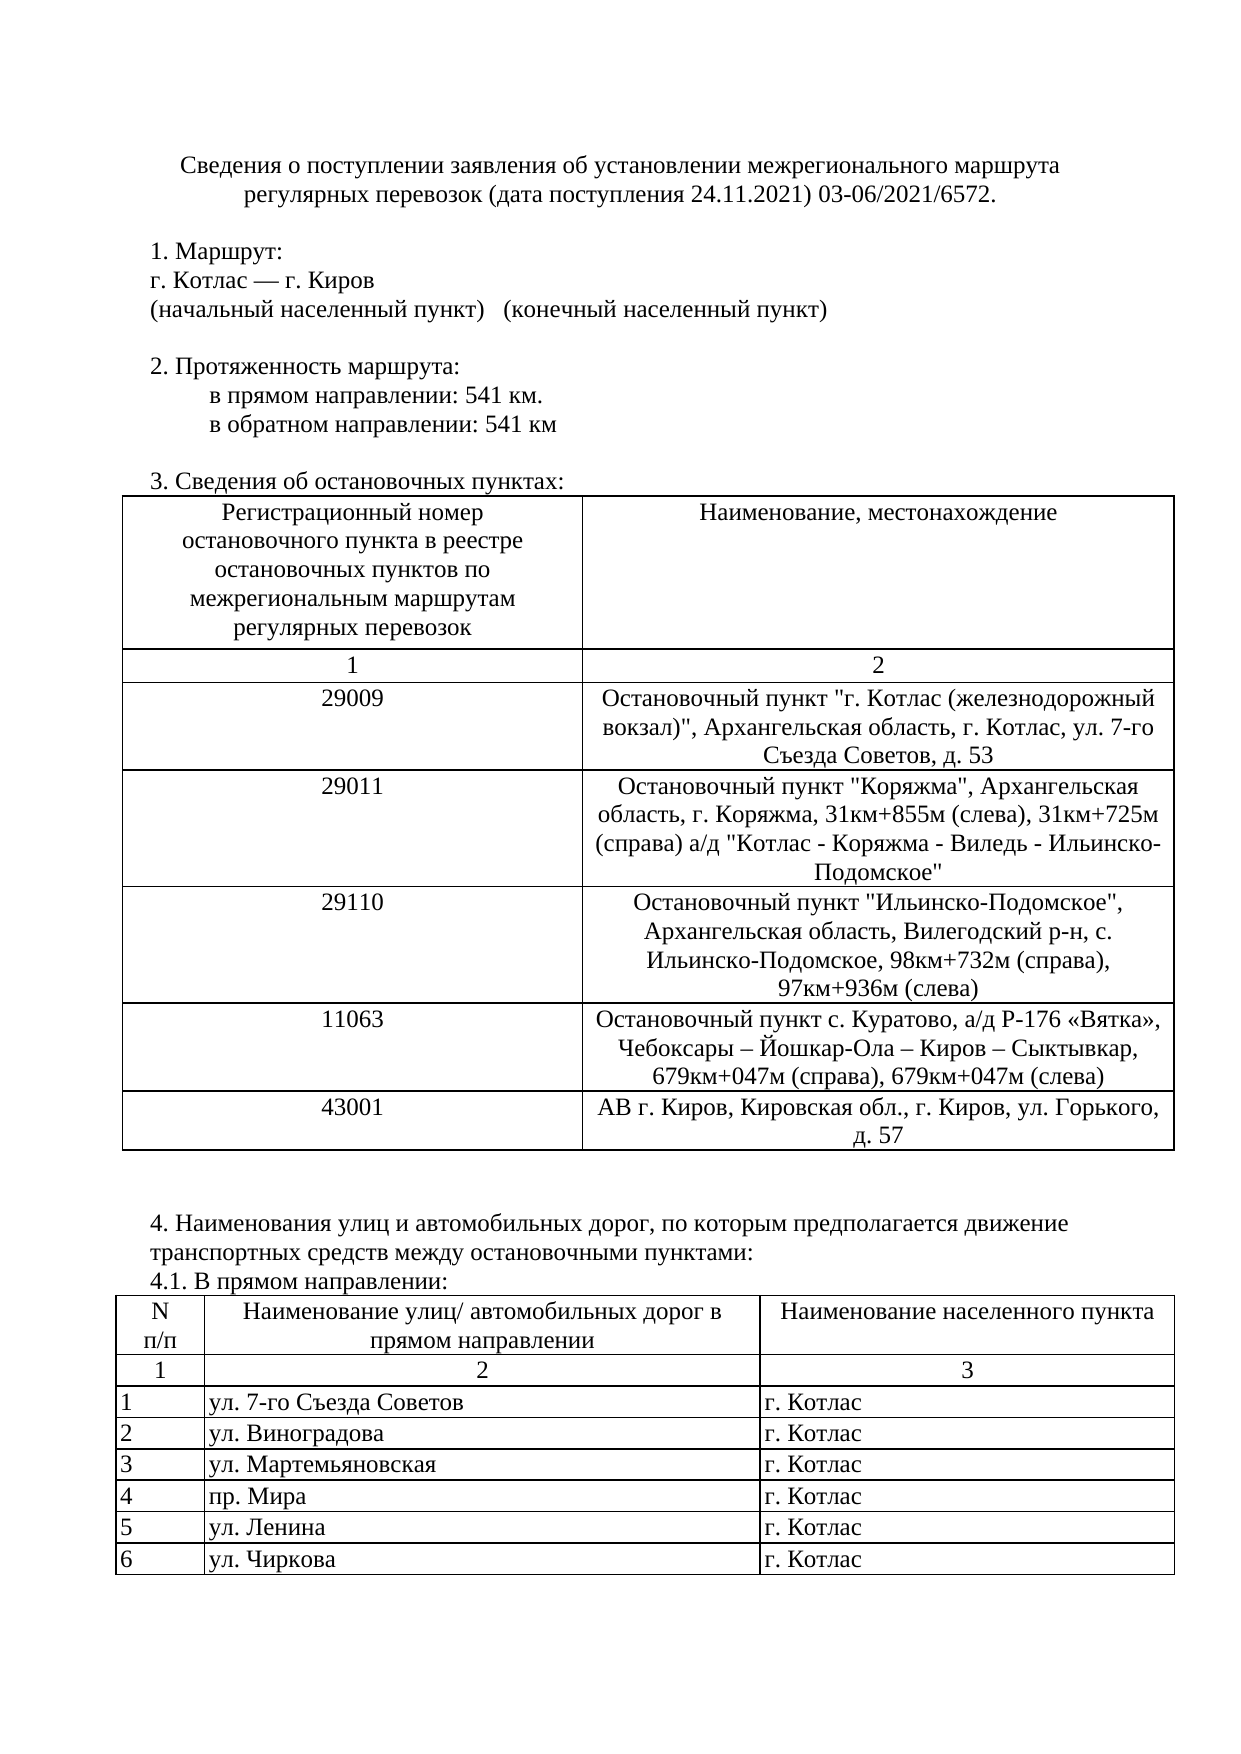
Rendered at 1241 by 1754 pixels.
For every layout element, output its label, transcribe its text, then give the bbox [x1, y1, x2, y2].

table_cell г. Котлас [761, 1387, 1174, 1416]
text г. Котлас — г. Киров [150, 265, 1090, 294]
table_cell 29009 [123, 683, 582, 769]
table_cell Остановочный пункт "Ильинско-Подомское", Архангельская область, Вилегодский р-н, с. Ильинско-Подомское, 98км+732м (справа), 97км+936м (слева) [583, 887, 1173, 1002]
text 3. Сведения об остановочных пунктах: [150, 466, 1090, 495]
table_cell ул. 7-го Съезда Советов [205, 1387, 759, 1416]
table_cell 2 [583, 650, 1173, 681]
table_cell ул. Ленина [205, 1512, 759, 1542]
text в прямом направлении: 541 км. [150, 380, 1090, 409]
table_cell 1 [117, 1355, 204, 1385]
table_cell 3 [117, 1450, 204, 1479]
text Сведения о поступлении заявления об установлении межрегионального маршрута регулярных перевозок (дата поступления 24.11.2021) 03-06/2021/6572. [150, 150, 1090, 207]
table_cell Остановочный пункт "Коряжма", Архангельская область, г. Коряжма, 31км+855м (слева), 31км+725м (справа) а/д "Котлас - Коряжма - Виледь - Ильинско-Подомское" [583, 771, 1173, 886]
text 4. Наименования улиц и автомобильных дорог, по которым предполагается движение транспортных средств между остановочными пунктами: [150, 1208, 1090, 1266]
table_cell АВ г. Киров, Кировская обл., г. Киров, ул. Горького, д. 57 [583, 1092, 1173, 1149]
table_cell 4 [117, 1481, 204, 1511]
table_cell 3 [761, 1355, 1174, 1385]
table_header Наименование населенного пункта [761, 1296, 1174, 1353]
table_cell 6 [117, 1544, 204, 1574]
table_header Наименование улиц/ автомобильных дорог в прямом направлении [205, 1296, 759, 1353]
table_cell 2 [117, 1418, 204, 1448]
text 1. Маршрут: [150, 236, 1090, 265]
text (начальный населенный пункт) (конечный населенный пункт) [150, 294, 1090, 322]
text 4.1. В прямом направлении: [150, 1266, 1090, 1294]
text 2. Протяженность маршрута: [150, 351, 1090, 380]
table_cell г. Котлас [761, 1544, 1174, 1574]
table_cell г. Котлас [761, 1481, 1174, 1511]
table_cell г. Котлас [761, 1450, 1174, 1479]
table_cell 11063 [123, 1004, 582, 1090]
table_cell г. Котлас [761, 1418, 1174, 1448]
table_cell 29011 [123, 771, 582, 886]
table_cell г. Котлас [761, 1512, 1174, 1542]
table_cell ул. Чиркова [205, 1544, 759, 1574]
table_cell 5 [117, 1512, 204, 1542]
table_cell 1 [117, 1387, 204, 1416]
table_cell ул. Мартемьяновская [205, 1450, 759, 1479]
table_cell Остановочный пункт с. Куратово, а/д Р-176 «Вятка», Чебоксары – Йошкар-Ола – Киров – Сыктывкар, 679км+047м (справа), 679км+047м (слева) [583, 1004, 1173, 1090]
table_header N п/п [117, 1296, 204, 1353]
table_cell ул. Виноградова [205, 1418, 759, 1448]
table_cell Остановочный пункт "г. Котлас (железнодорожный вокзал)", Архангельская область, г. Котлас, ул. 7-го Съезда Советов, д. 53 [583, 683, 1173, 769]
table_header Регистрационный номер остановочного пункта в реестре остановочных пунктов по межрегиональным маршрутам регулярных перевозок [123, 497, 582, 648]
table_cell 29110 [123, 887, 582, 1002]
table_cell 1 [123, 650, 582, 681]
table_cell пр. Мира [205, 1481, 759, 1511]
table_cell 43001 [123, 1092, 582, 1149]
text в обратном направлении: 541 км [150, 409, 1090, 437]
table_header Наименование, местонахождение [583, 497, 1173, 648]
table_cell 2 [205, 1355, 759, 1385]
